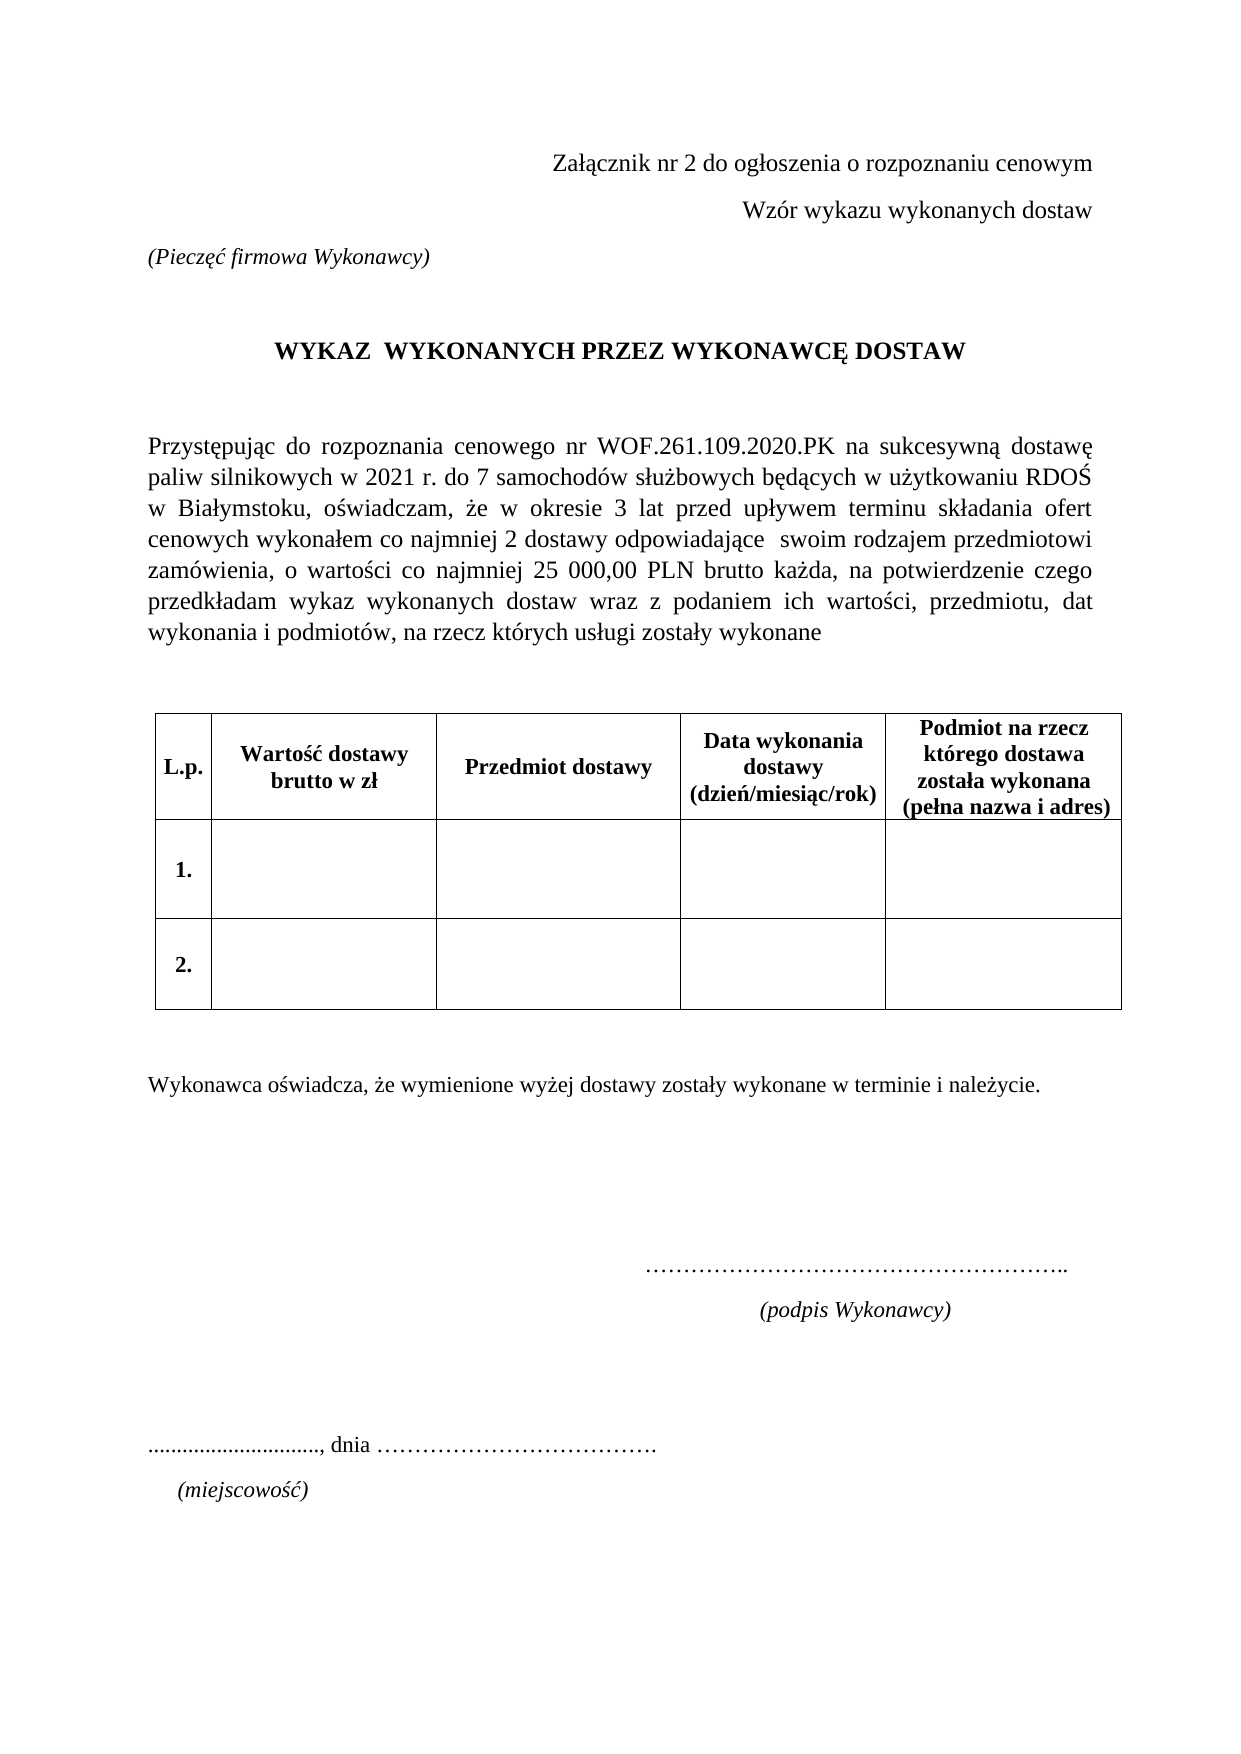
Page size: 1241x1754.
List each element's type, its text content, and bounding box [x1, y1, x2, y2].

table_header Podmiot na rzecz którego dostawa została wykonana (pełna nazwa i adres) [886, 714, 1121, 819]
text .............................., dnia ………………………………. [148, 1431, 1093, 1458]
text (podpis Wykonawcy) [620, 1296, 1093, 1322]
table_cell [212, 820, 436, 918]
table_header Przedmiot dostawy [437, 714, 680, 819]
table_cell 2. [156, 919, 211, 1009]
table_header Wartość dostawy brutto w zł [212, 714, 436, 819]
text Wykonawca oświadcza, że wymienione wyżej dostawy zostały wykonane w terminie i należycie. [148, 1071, 1093, 1097]
text WYKAZ WYKONANYCH PRZEZ WYKONAWCĘ dostaw [148, 336, 1093, 364]
table_cell [212, 919, 436, 1009]
table_cell [886, 820, 1121, 918]
text Przystępując do rozpoznania cenowego nr WOF.261.109.2020.PK na sukcesywną dostawę paliw silnikowych w 2021 r. do 7 samochodów służbowych będących w użytkowaniu RDOŚ w Białymstoku, oświadczam, że w okresie 3 lat przed upływem terminu składania ofert cenowych wykonałem co najmniej 2 dostawy odpowiadające swoim rodzajem przedmiotowi zamówienia, o wartości co najmniej 25 000,00 PLN brutto każda, na potwierdzenie czego przedkładam wykaz wykonanych dostaw wraz z podaniem ich wartości, przedmiotu, dat wykonania i podmiotów, na rzecz których usługi zostały wykonane [148, 431, 1093, 646]
text Wzór wykazu wykonanych dostaw [148, 195, 1093, 224]
text ……………………………………………….. [620, 1251, 1093, 1277]
text (Pieczęć firmowa Wykonawcy) [148, 243, 1093, 269]
table_cell [886, 919, 1121, 1009]
table_cell [681, 919, 885, 1009]
table_cell [437, 919, 680, 1009]
table_cell [681, 820, 885, 918]
table_header Data wykonania dostawy (dzień/miesiąc/rok) [681, 714, 885, 819]
text Załącznik nr 2 do ogłoszenia o rozpoznaniu cenowym [148, 148, 1093, 176]
table_cell [437, 820, 680, 918]
text (miejscowość) [148, 1477, 1093, 1503]
table_header L.p. [156, 714, 211, 819]
table_cell 1. [156, 820, 211, 918]
